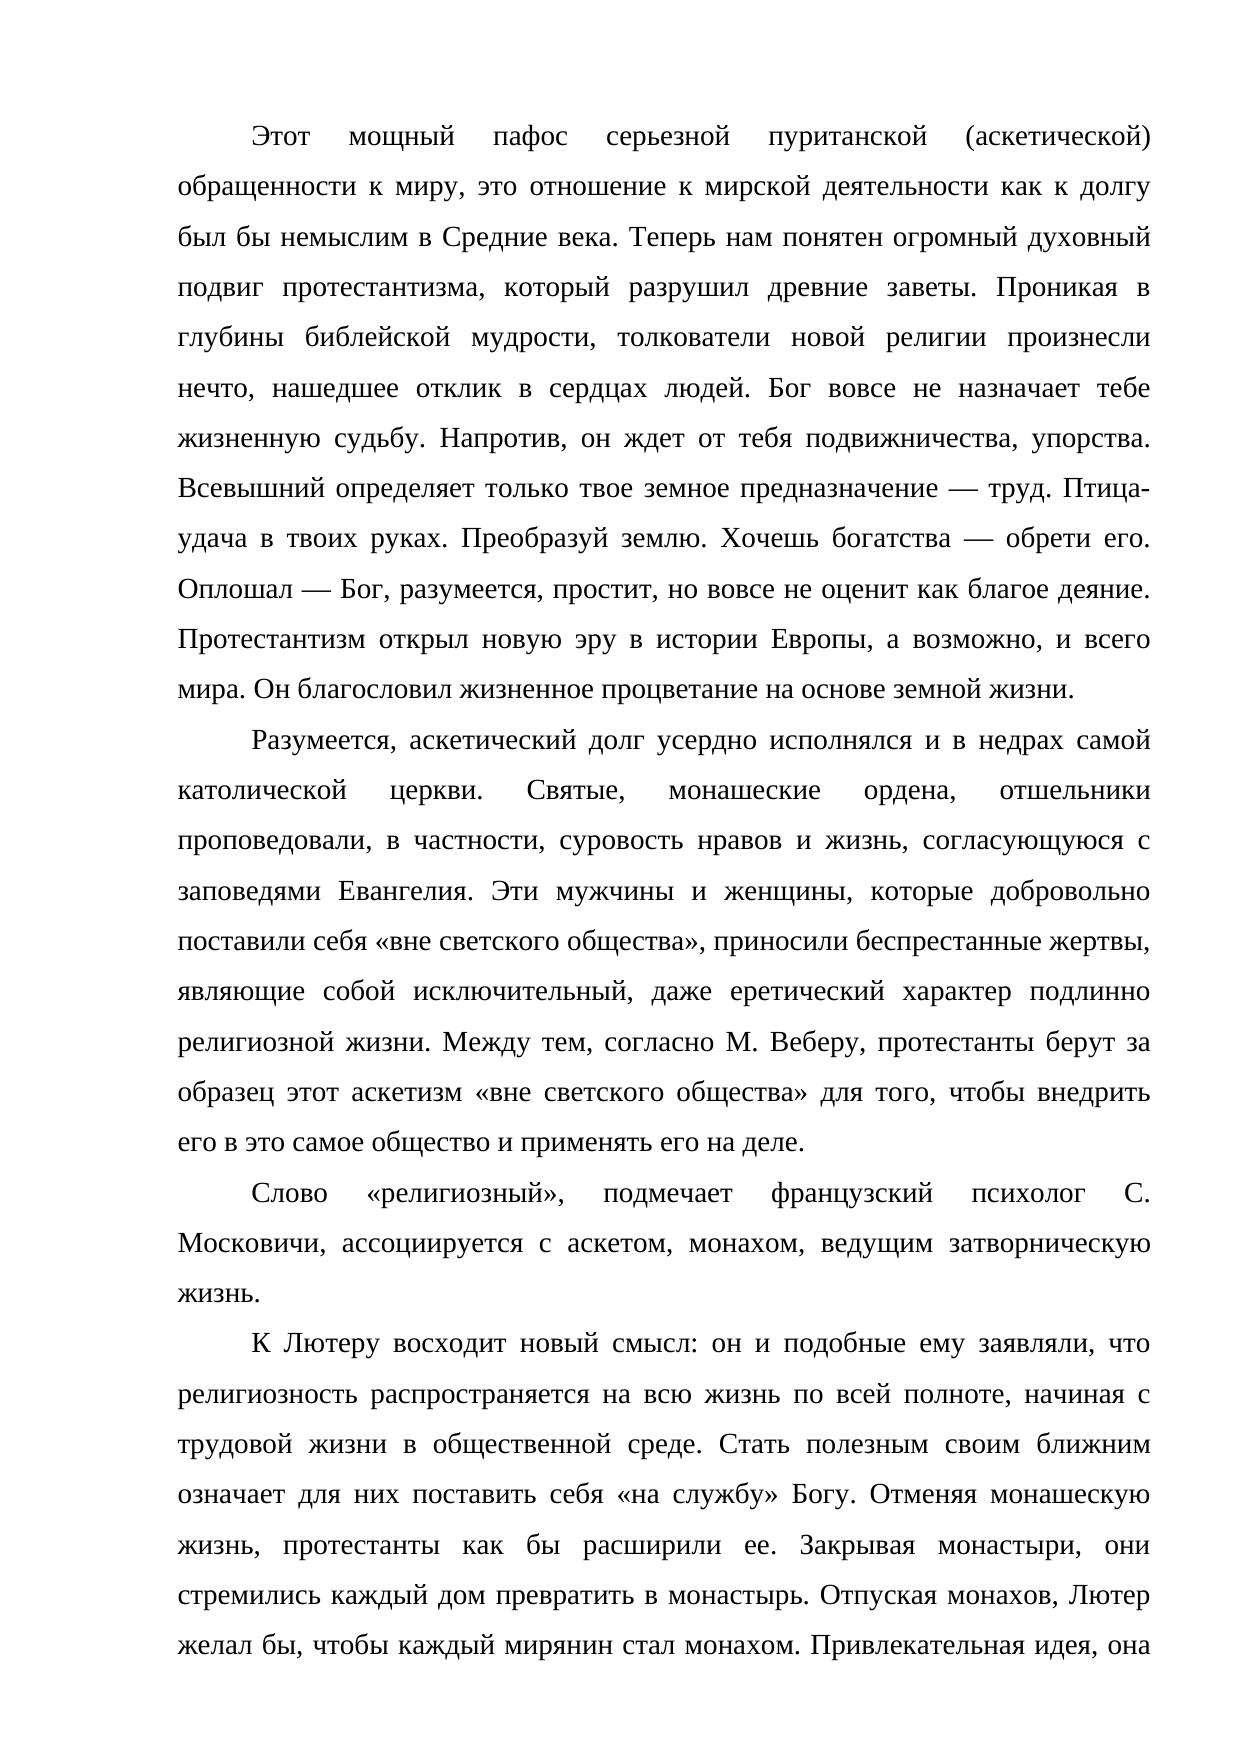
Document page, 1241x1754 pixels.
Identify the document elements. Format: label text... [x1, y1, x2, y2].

text Этот мощный пафос серьезной пуританской (аскетической) обращенности к миру, это отношение к мирской деятельности как к долгу был бы немыслим в Средние века. Теперь нам понятен огромный духовный подвиг протестантизма, который разрушил древние заветы. Проникая в глубины библейской мудрости, толкователи новой религии произнесли нечто, нашедшее отклик в сердцах людей. Бог вовсе не назначает тебе жизненную судьбу. Напротив, он ждет от тебя подвижничества, упорства. Всевышний определяет только твое земное предназначение — труд. Птица-удача в твоих руках. Преобразуй землю. Хочешь богатства — обрети его. Оплошал — Бог, разумеется, простит, но вовсе не оценит как благое деяние. Протестантизм открыл новую эру в истории Европы, а возможно, и всего мира. Он благословил жизненное процветание на основе земной жизни. [177, 118, 1152, 705]
text Разумеется, аскетический долг усердно исполнялся и в недрах самой католической церкви. Святые, монашеские ордена, отшельники проповедовали, в частности, суровость нравов и жизнь, согласующуюся с заповедями Евангелия. Эти мужчины и женщины, которые добровольно поставили себя «вне светского общества», приносили беспрестанные жертвы, являющие собой исключительный, даже еретический характер подлинно религиозной жизни. Между тем, согласно М. Веберу, протестанты берут за образец этот аскетизм «вне светского общества» для того, чтобы внедрить его в это самое общество и применять его на деле. [177, 722, 1152, 1158]
text Слово «религиозный», подмечает французский психолог С. Московичи, ассоциируется с аскетом, монахом, ведущим затворническую жизнь. [177, 1175, 1152, 1309]
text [177, 1326, 1152, 1661]
